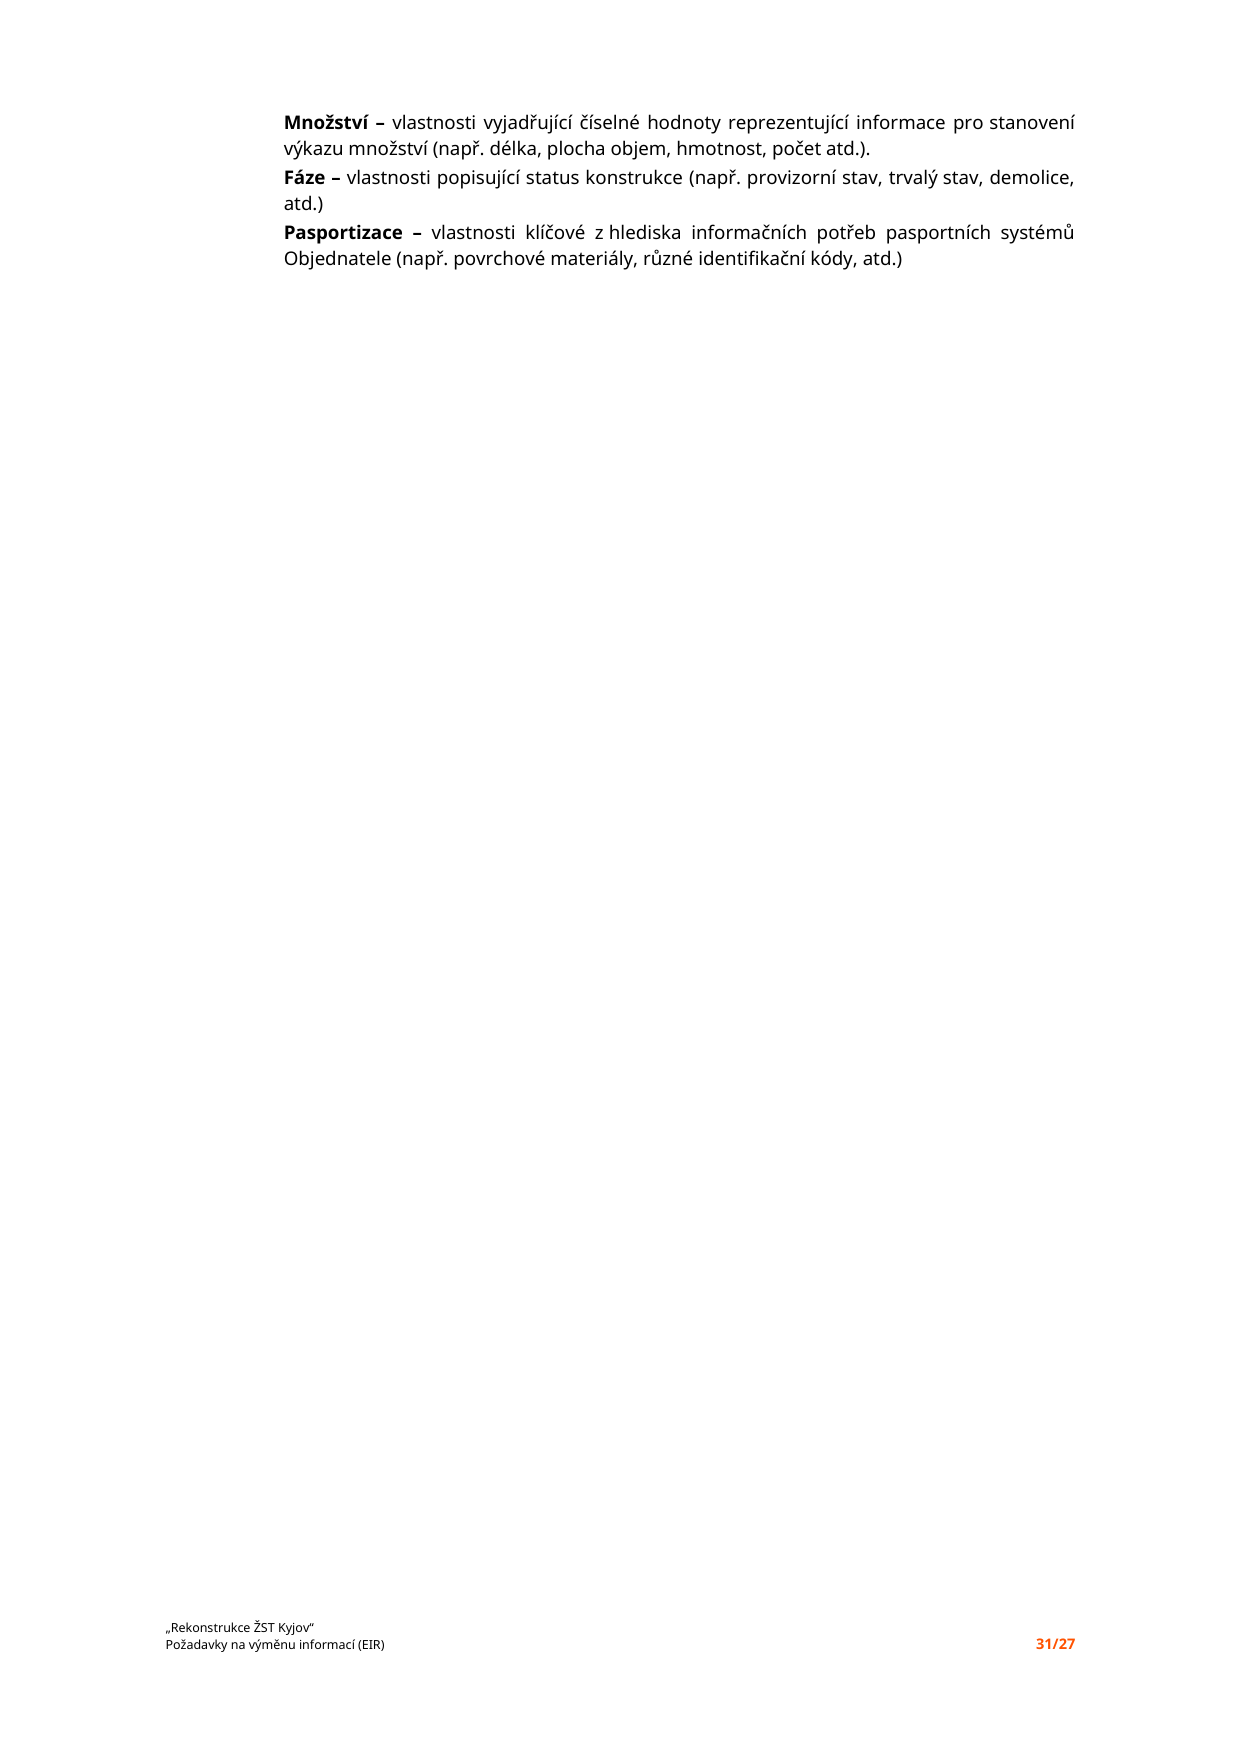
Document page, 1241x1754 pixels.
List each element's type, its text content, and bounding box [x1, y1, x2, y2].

list Pasportizace – vlastnosti klíčové z hlediska informačních potřeb pasportních systémů Objednatele (např. povrchové materiály, různé identifikační kódy, atd.) [283, 220, 1075, 271]
list Množství – vlastnosti vyjadřující číselné hodnoty reprezentující informace pro stanovení výkazu množství (např. délka, plocha objem, hmotnost, počet atd.). [283, 109, 1075, 160]
list Fáze – vlastnosti popisující status konstrukce (např. provizorní stav, trvalý stav, demolice, atd.) [283, 164, 1075, 216]
